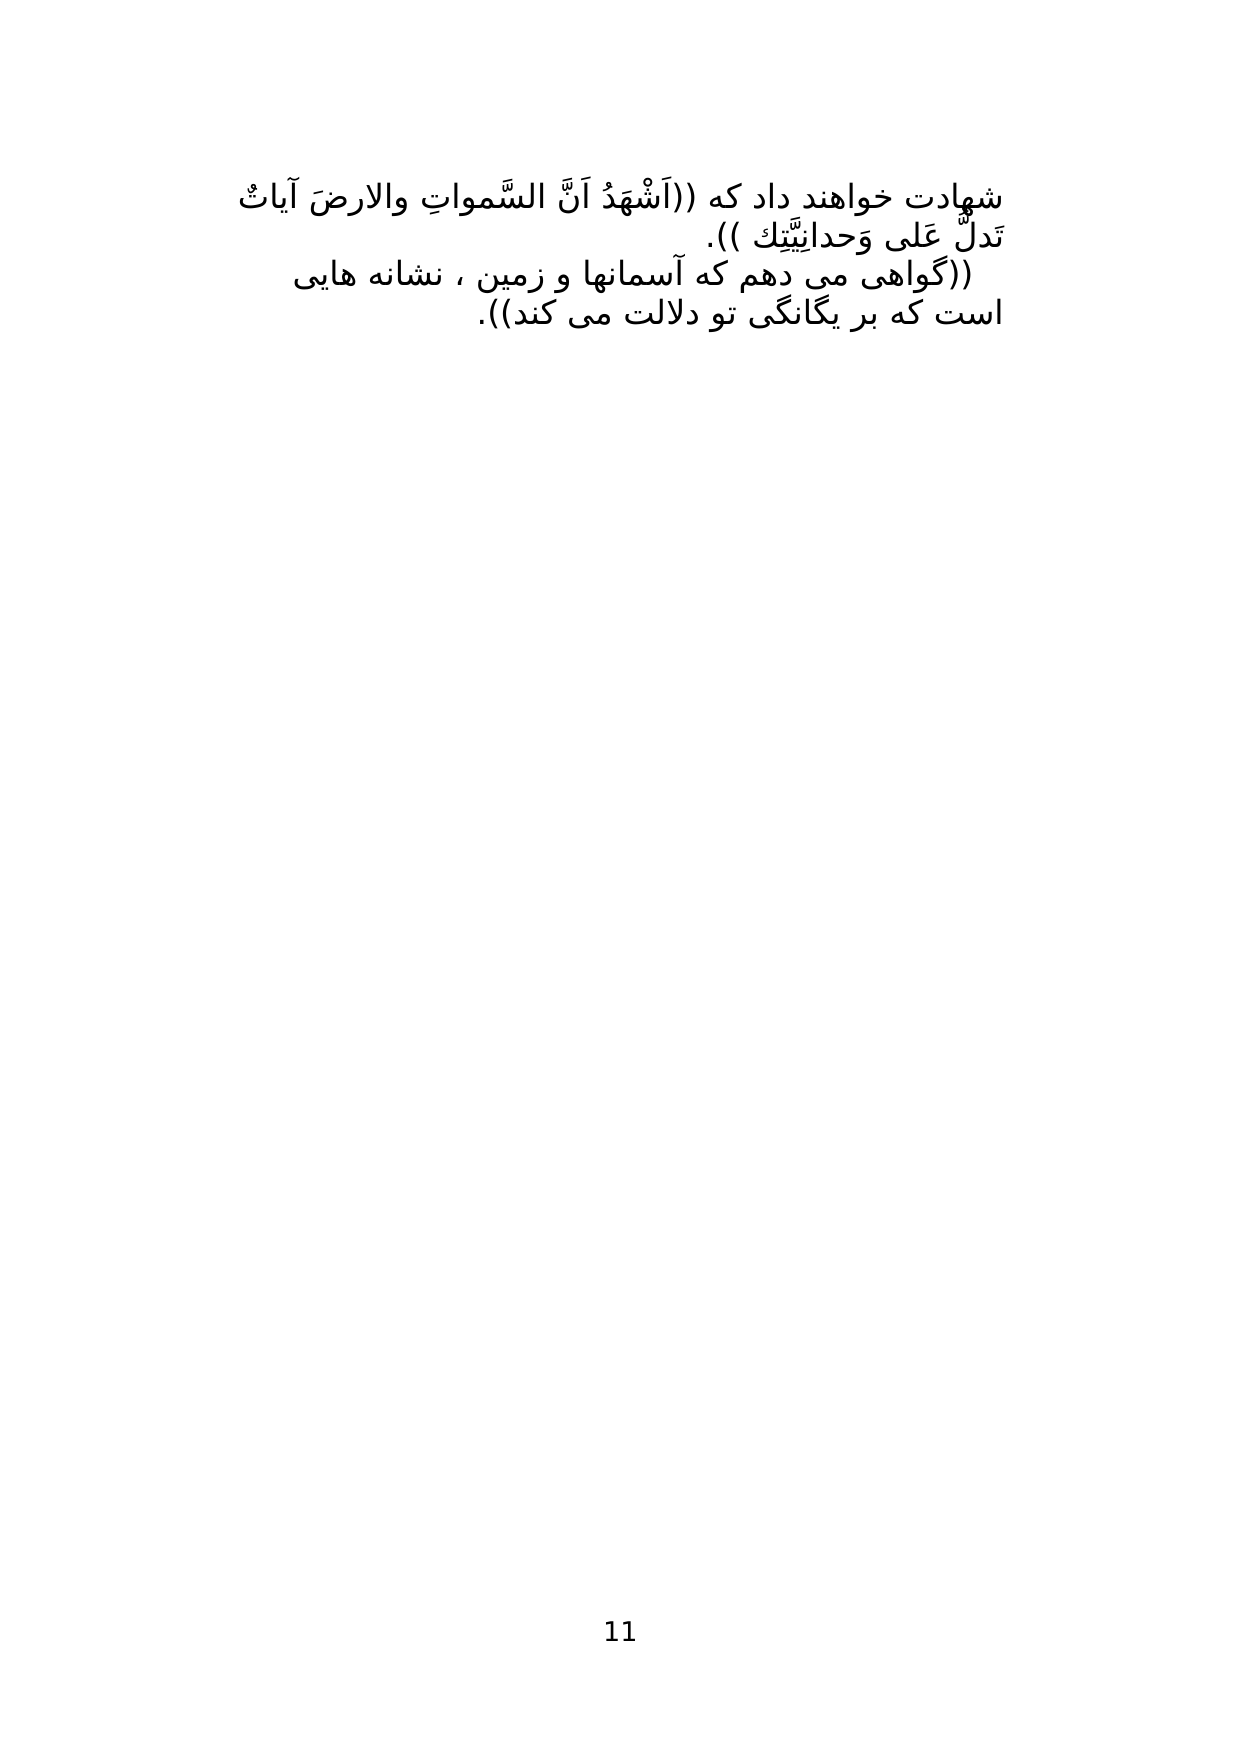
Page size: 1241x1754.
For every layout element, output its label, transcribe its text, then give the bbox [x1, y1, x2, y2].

text ((گواهى مى دهم كه آسمانها و زمين ، نشانه هايى است كه بر يگانگى تو دلالت مى كند)). [236, 255, 1004, 333]
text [236, 177, 1004, 255]
